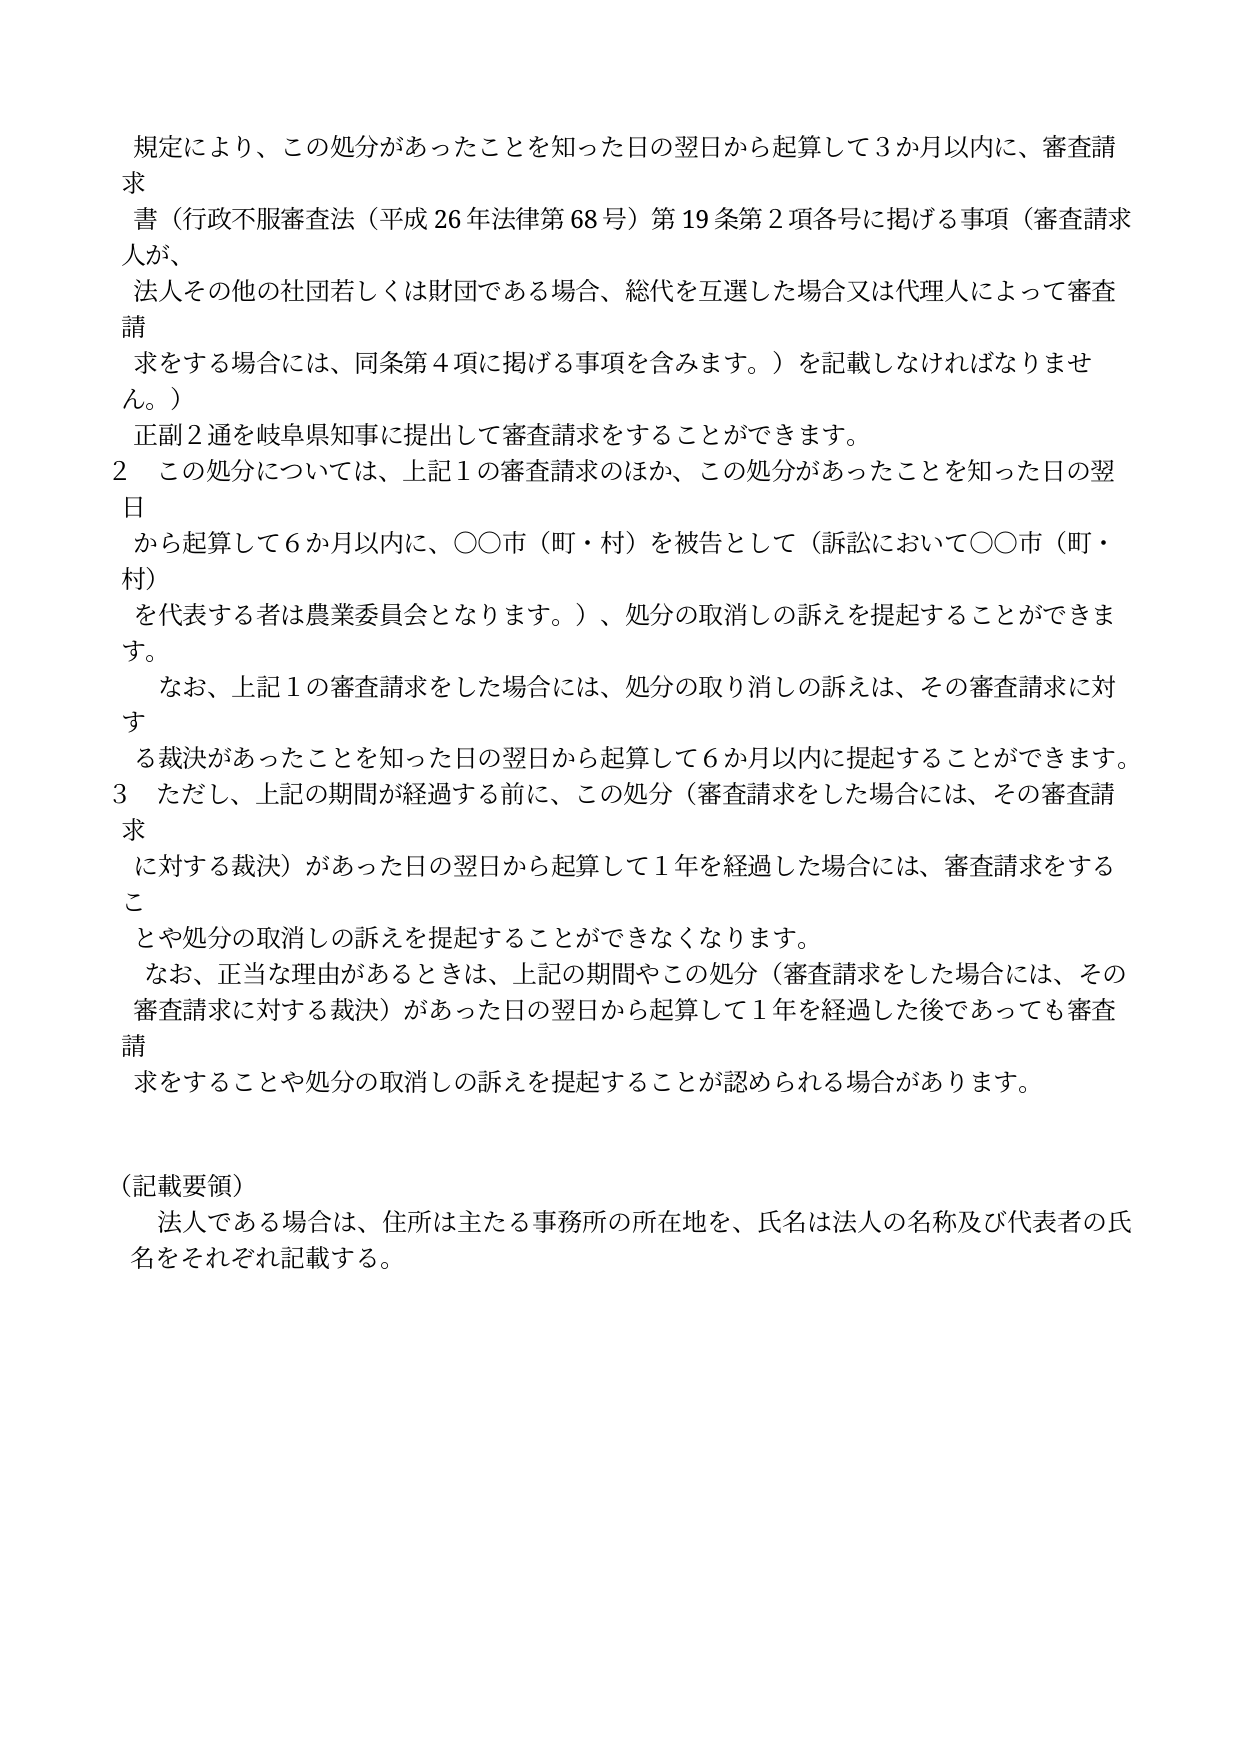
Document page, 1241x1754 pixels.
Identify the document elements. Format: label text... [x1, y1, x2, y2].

text なお、上記１の審査請求をした場合には、処分の取り消しの訴えは、その審査請求に対す [121, 667, 1133, 739]
text 法人その他の社団若しくは財団である場合、総代を互選した場合又は代理人によって審査請 [121, 272, 1133, 344]
text ３ ただし、上記の期間が経過する前に、この処分（審査請求をした場合には、その審査請求 [107, 775, 1133, 847]
text 書（行政不服審査法（平成26年法律第68号）第19条第２項各号に掲げる事項（審査請求人が、 [121, 200, 1133, 272]
text から起算して６か月以内に、○○市（町・村）を被告として（訴訟において○○市（町・村） [121, 523, 1133, 595]
text 求をすることや処分の取消しの訴えを提起することが認められる場合があります。 [121, 1062, 1133, 1098]
text 規定により、この処分があったことを知った日の翌日から起算して３か月以内に、審査請求 [121, 128, 1133, 200]
text 名をそれぞれ記載する。 [130, 1238, 1133, 1274]
text 審査請求に対する裁決）があった日の翌日から起算して１年を経過した後であっても審査請 [121, 991, 1133, 1062]
text ２ この処分については、上記１の審査請求のほか、この処分があったことを知った日の翌日 [107, 452, 1133, 523]
text とや処分の取消しの訴えを提起することができなくなります。 [121, 919, 1133, 955]
text を代表する者は農業委員会となります。）、処分の取消しの訴えを提起することができます。 [121, 595, 1133, 667]
text 法人である場合は、住所は主たる事務所の所在地を、氏名は法人の名称及び代表者の氏 [107, 1202, 1133, 1238]
text に対する裁決）があった日の翌日から起算して１年を経過した場合には、審査請求をするこ [121, 847, 1133, 919]
text る裁決があったことを知った日の翌日から起算して６か月以内に提起することができます。 [121, 739, 1133, 775]
text 正副２通を岐阜県知事に提出して審査請求をすることができます。 [121, 416, 1133, 452]
text 求をする場合には、同条第４項に掲げる事項を含みます。）を記載しなければなりません。） [121, 344, 1133, 416]
text （記載要領） [107, 1167, 1133, 1202]
text なお、正当な理由があるときは、上記の期間やこの処分（審査請求をした場合には、その [107, 955, 1133, 991]
